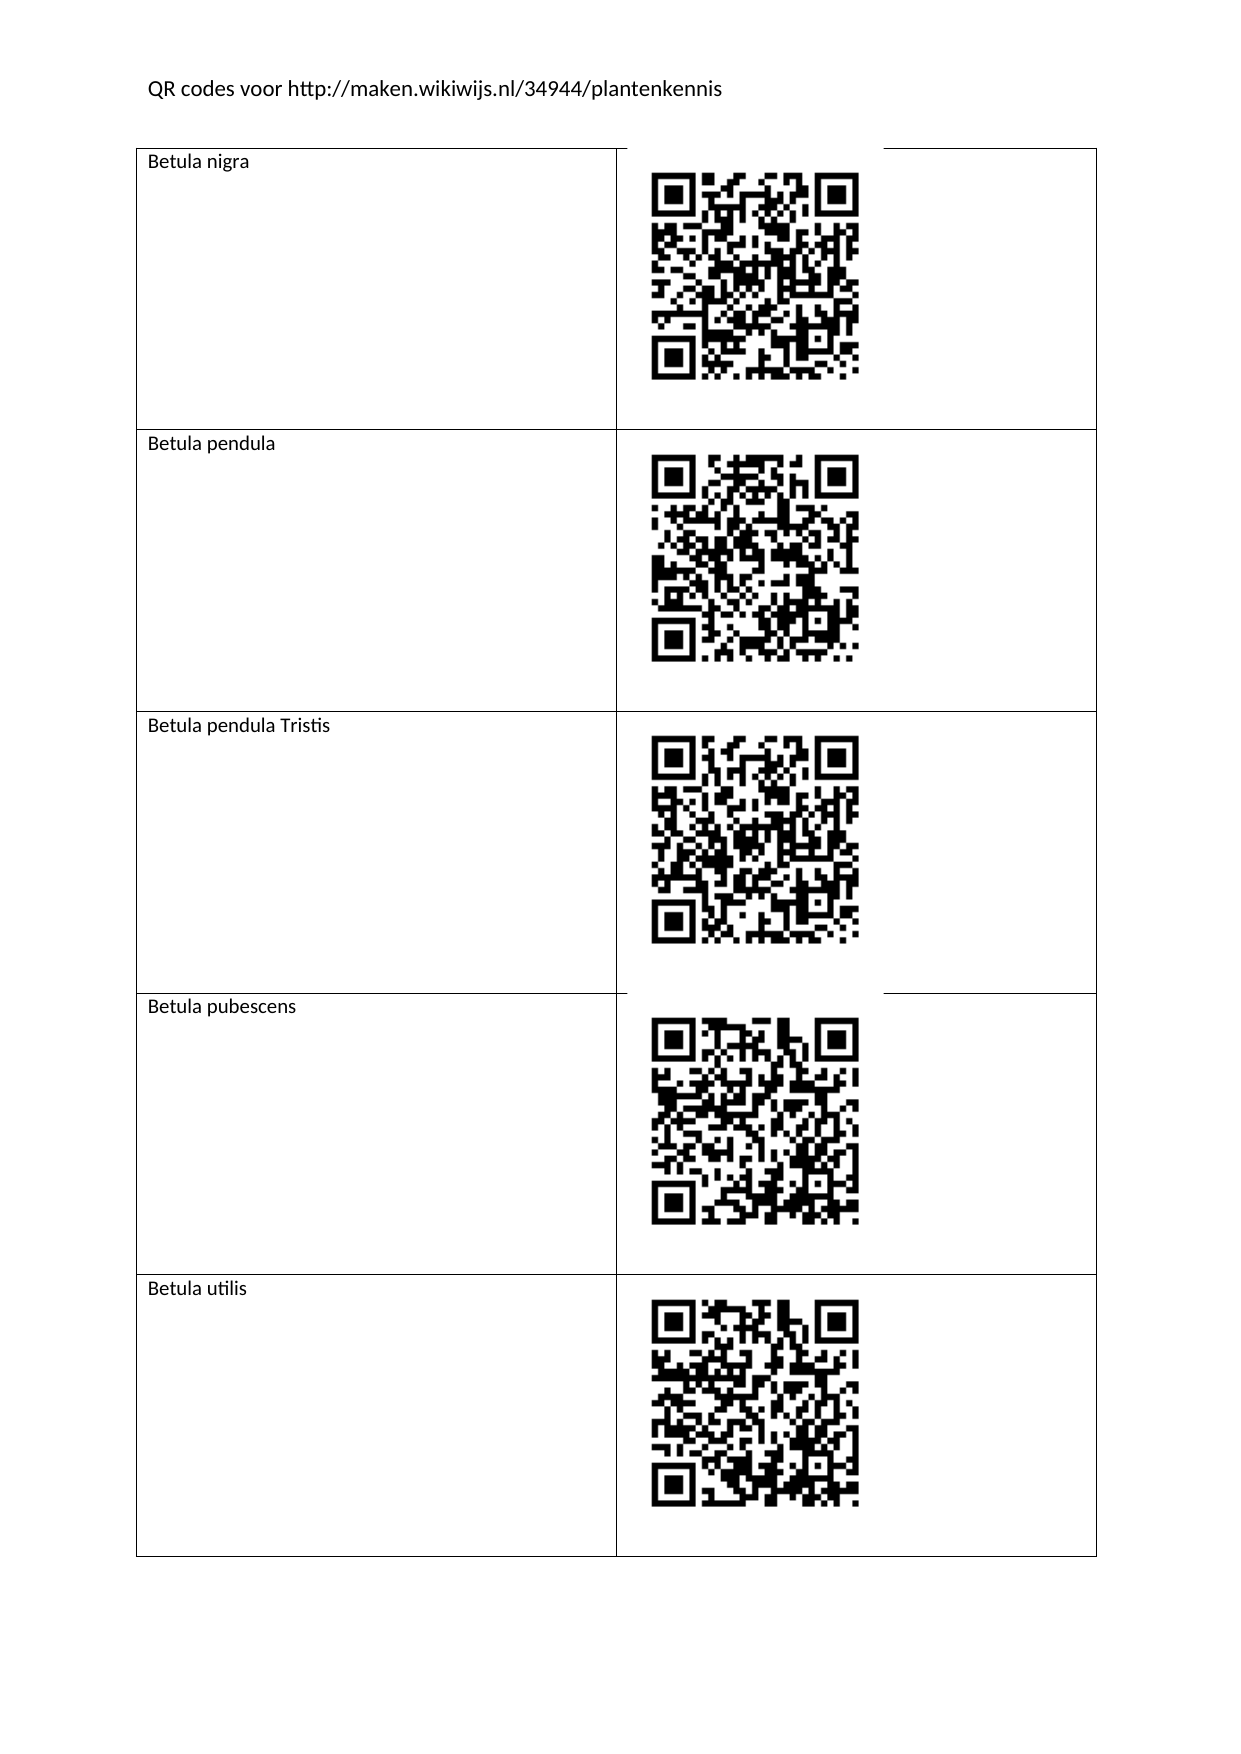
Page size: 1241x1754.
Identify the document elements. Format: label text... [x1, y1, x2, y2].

table_cell [617, 994, 1096, 1274]
picture [627, 148, 884, 405]
table_cell [617, 712, 1096, 993]
picture [627, 1275, 884, 1532]
table_cell [617, 149, 1096, 429]
table_cell Betula pubescens [137, 994, 616, 1274]
table_cell [617, 1275, 1096, 1556]
table_cell Betula pendula Tristis [137, 712, 616, 993]
table_cell Betula nigra [137, 149, 616, 429]
picture [627, 430, 884, 687]
table_cell [617, 430, 1096, 711]
table_cell Betula pendula [137, 430, 616, 711]
picture [627, 993, 884, 1250]
picture [627, 712, 884, 969]
table_cell Betula utilis [137, 1275, 616, 1556]
